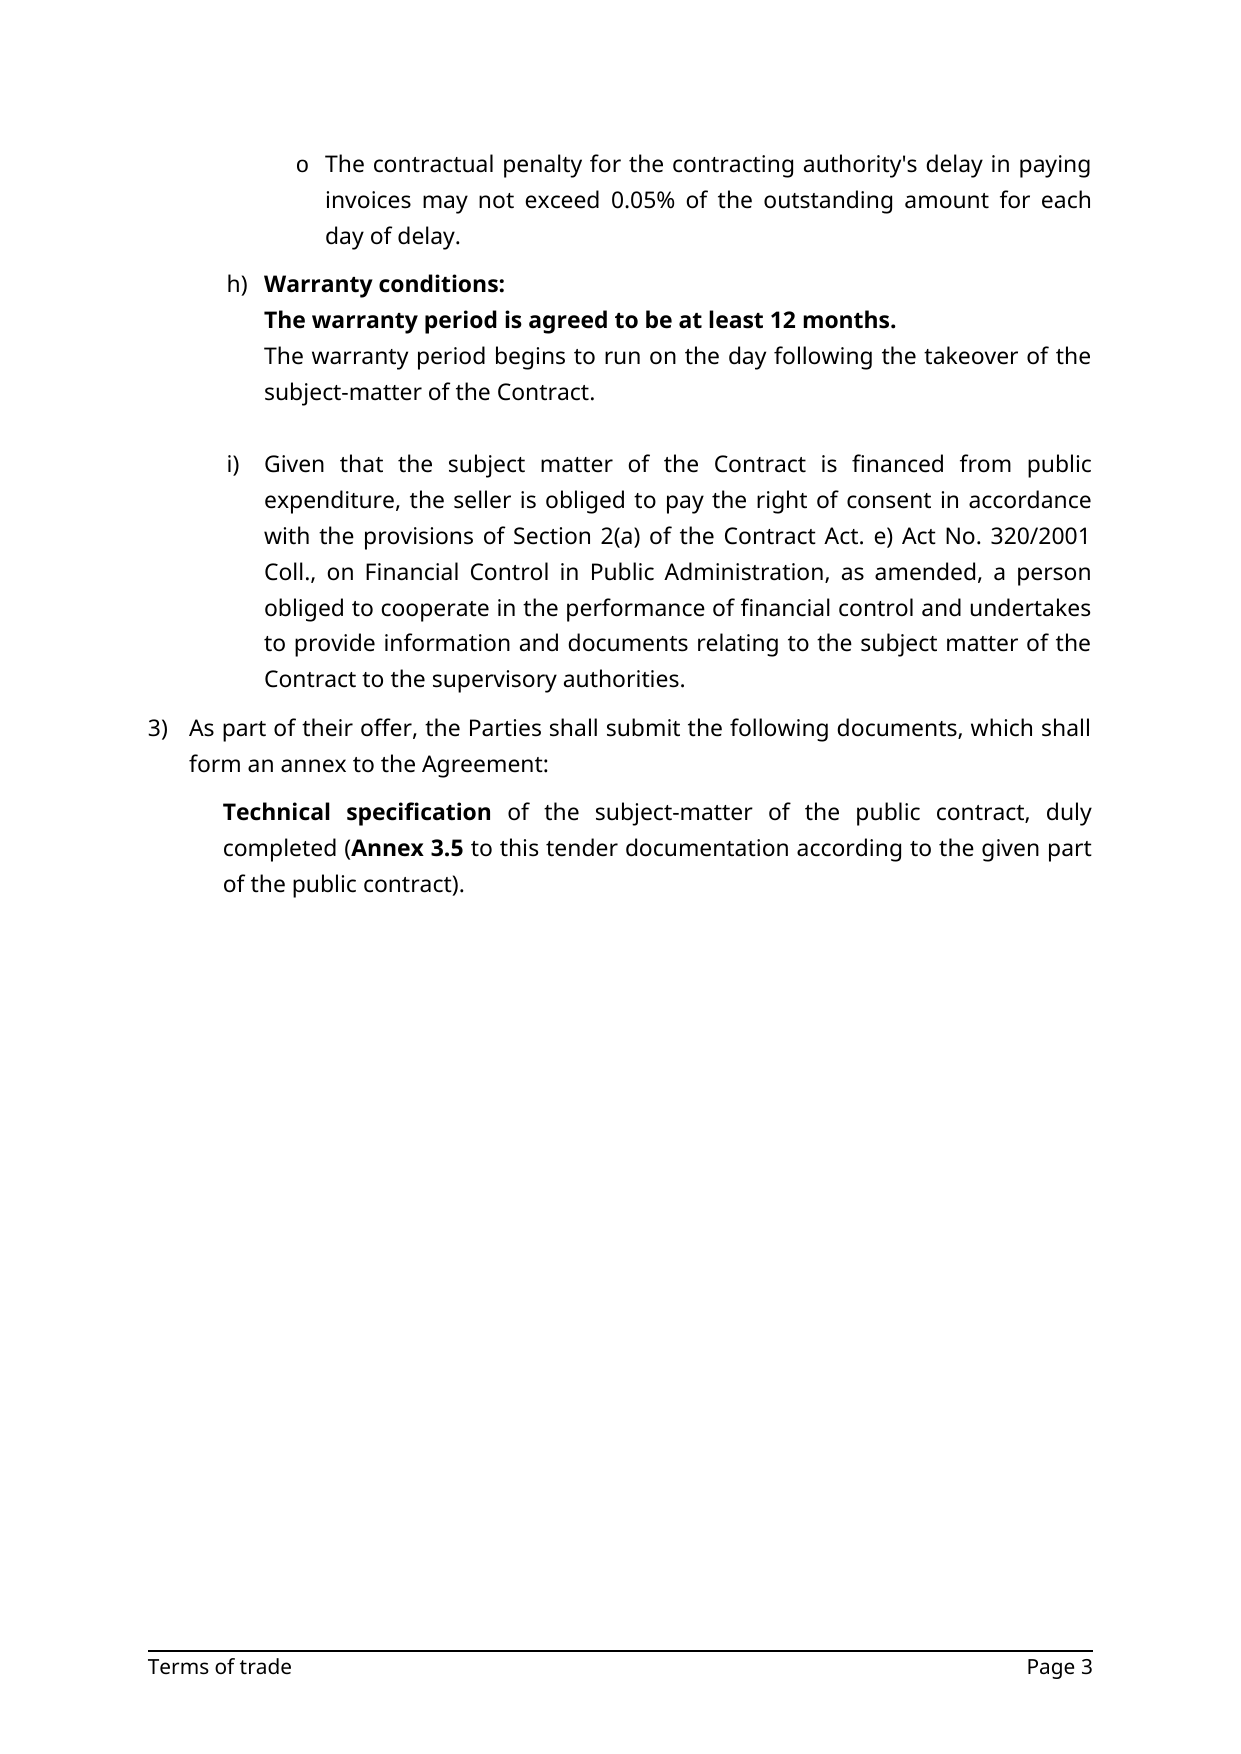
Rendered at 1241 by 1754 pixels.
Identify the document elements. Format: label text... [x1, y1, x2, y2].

list As part of their offer, the Parties shall submit the following documents, which shall form an annex to the Agreement: [148, 712, 1093, 779]
list Technical specification of the subject-matter of the public contract, duly completed (Annex 3.5 to this tender documentation according to the given part of the public contract). [223, 796, 1093, 899]
list Warranty conditions: [226, 268, 1093, 299]
list The warranty period is agreed to be at least 12 months. [264, 304, 1093, 335]
list Given that the subject matter of the Contract is financed from public expenditure, the seller is obliged to pay the right of consent in accordance with the provisions of Section 2(a) of the Contract Act. e) Act No. 320/2001 Coll., on Financial Control in Public Administration, as amended, a person obliged to cooperate in the performance of financial control and undertakes to provide information and documents relating to the subject matter of the Contract to the supervisory authorities. [226, 448, 1093, 694]
list The warranty period begins to run on the day following the takeover of the subject-matter of the Contract. [264, 340, 1093, 407]
list The contractual penalty for the contracting authority's delay in paying invoices may not exceed 0.05% of the outstanding amount for each day of delay. [295, 148, 1093, 251]
